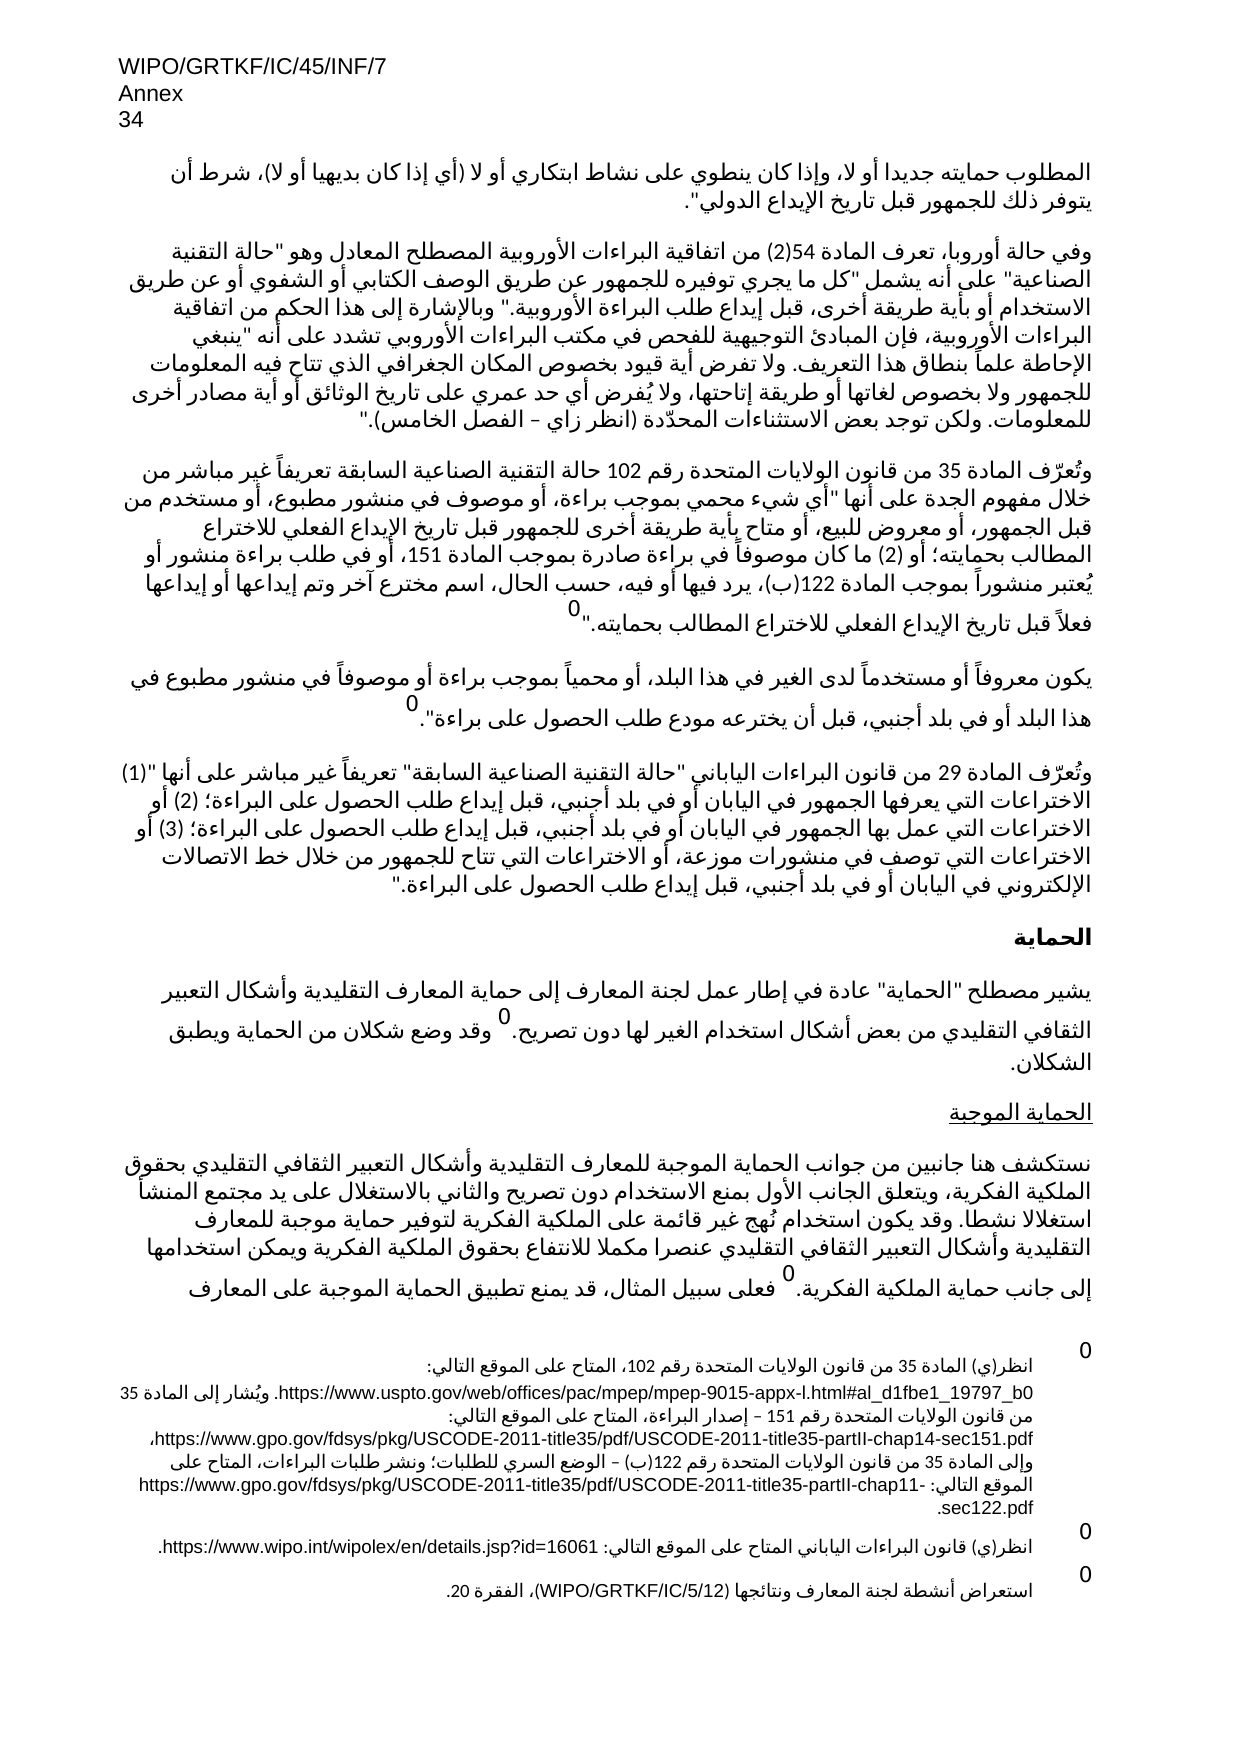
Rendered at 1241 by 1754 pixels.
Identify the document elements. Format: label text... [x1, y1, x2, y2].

text يشير مصطلح "الحماية" عادة في إطار عمل لجنة المعارف إلى حماية المعارف التقليدية وأشكال التعبير الثقافي التقليدي من بعض أشكال استخدام الغير لها دون تصريح. وقد وضع شكلان من الحماية ويطبق الشكلان. [118, 976, 1092, 1076]
text وتُعرّف المادة 29 من قانون البراءات الياباني "حالة التقنية الصناعية السابقة" تعريفاً غير مباشر على أنها "(1) الاختراعات التي يعرفها الجمهور في اليابان أو في بلد أجنبي، قبل إيداع طلب الحصول على البراءة؛ (2) أو الاختراعات التي عمل بها الجمهور في اليابان أو في بلد أجنبي، قبل إيداع طلب الحصول على البراءة؛ (3) أو الاختراعات التي توصف في منشورات موزعة، أو الاختراعات التي تتاح للجمهور من خلال خط الاتصالات الإلكتروني في اليابان أو في بلد أجنبي، قبل إيداع طلب الحصول على البراءة." [118, 758, 1092, 898]
text الحماية الموجبة [118, 1098, 1092, 1127]
text وتُعرّف المادة 35 من قانون الولايات المتحدة رقم 102 حالة التقنية الصناعية السابقة تعريفاً غير مباشر من خلال مفهوم الجدة على أنها "أي شيء محمي بموجب براءة، أو موصوف في منشور مطبوع، أو مستخدم من قبل الجمهور، أو معروض للبيع، أو متاح بأية طريقة أخرى للجمهور قبل تاريخ الإيداع الفعلي للاختراع المطالب بحمايته؛ أو (2) ما كان موصوفاً في براءة صادرة بموجب المادة 151، أو في طلب براءة منشور أو يُعتبر منشوراً بموجب المادة 122(ب)، يرد فيها أو فيه، حسب الحال، اسم مخترع آخر وتم إيداعها أو إيداعها فعلاً قبل تاريخ الإيداع الفعلي للاختراع المطالب بحمايته." [118, 457, 1092, 640]
text يكون معروفاً أو مستخدماً لدى الغير في هذا البلد، أو محمياً بموجب براءة أو موصوفاً في منشور مطبوع في هذا البلد أو في بلد أجنبي، قبل أن يخترعه مودع طلب الحصول على براءة". [118, 663, 1092, 735]
text وفي حالة أوروبا، تعرف المادة 54(2) من اتفاقية البراءات الأوروبية المصطلح المعادل وهو "حالة التقنية الصناعية" على أنه يشمل "كل ما يجري توفيره للجمهور عن طريق الوصف الكتابي أو الشفوي أو عن طريق الاستخدام أو بأية طريقة أخرى، قبل إيداع طلب البراءة الأوروبية." وبالإشارة إلى هذا الحكم من اتفاقية البراءات الأوروبية، فإن المبادئ التوجيهية للفحص في مكتب البراءات الأوروبي تشدد على أنه "ينبغي الإحاطة علماً بنطاق هذا التعريف. ولا تفرض أية قيود بخصوص المكان الجغرافي الذي تتاح فيه المعلومات للجمهور ولا بخصوص لغاتها أو طريقة إتاحتها، ولا يُفرض أي حد عمري على تاريخ الوثائق أو أية مصادر أخرى للمعلومات. ولكن توجد بعض الاستثناءات المحدّدة (انظر زاي – الفصل الخامس)." [118, 237, 1092, 434]
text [118, 158, 1092, 214]
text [118, 1149, 1092, 1305]
subtitle الحماية [118, 923, 1092, 951]
